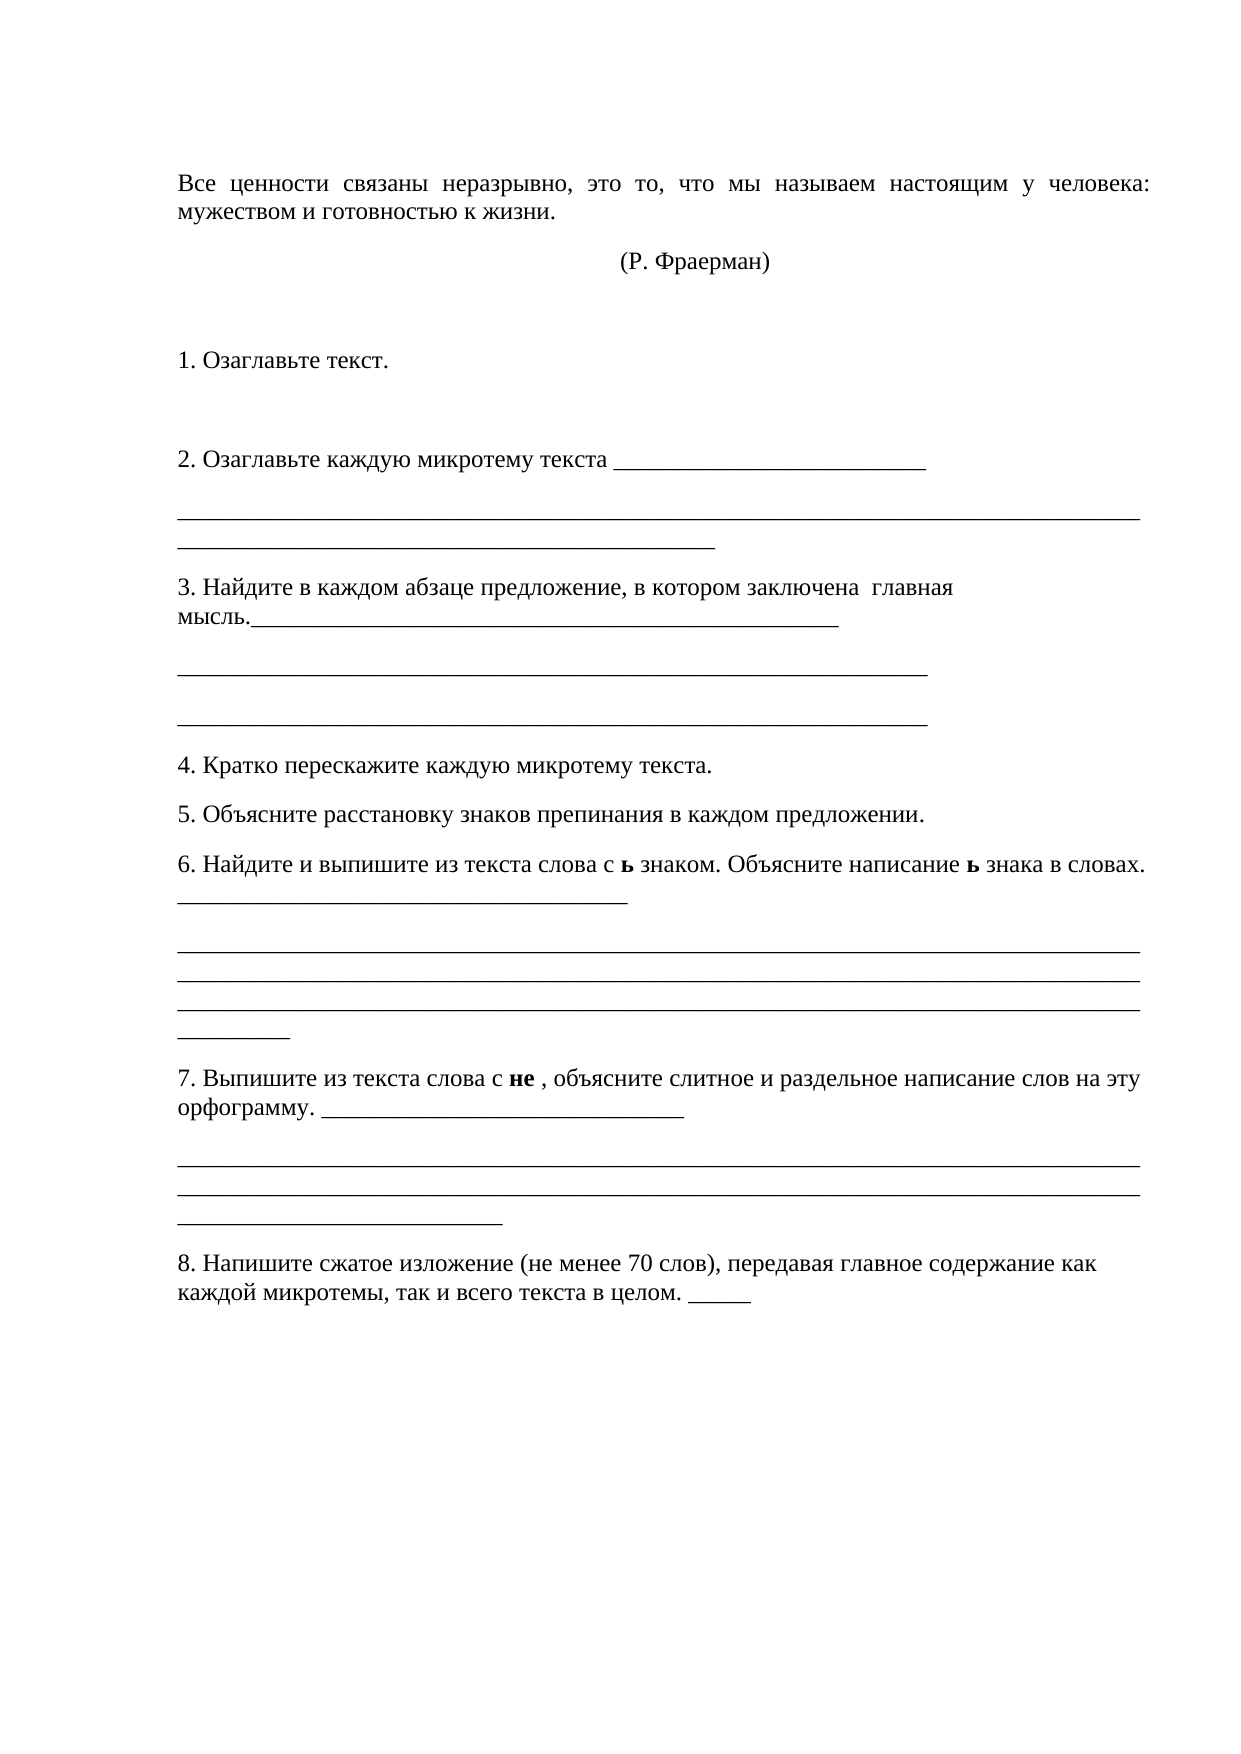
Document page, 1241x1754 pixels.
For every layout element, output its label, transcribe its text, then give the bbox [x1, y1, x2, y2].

text 1. Озаглавьте текст. [177, 345, 1152, 374]
text 7. Выпишите из текста слова с не , объясните слитное и раздельное написание слов на эту орфограмму. _____________________________ [177, 1063, 1152, 1121]
text 4. Кратко перескажите каждую микротему текста. [177, 750, 1152, 778]
text 6. Найдите и выпишите из текста слова с ь знаком. Объясните написание ь знака в словах. ____________________________________ [177, 849, 1152, 906]
text ____________________________________________________________ [177, 651, 1152, 679]
text 8. Напишите сжатое изложение (не менее 70 слов), передавая главное содержание как каждой микротемы, так и всего текста в целом. _____ [177, 1248, 1152, 1306]
text 2. Озаглавьте каждую микротему текста _________________________ [177, 444, 1152, 473]
text (Р. Фраерман) [177, 246, 1152, 275]
text 5. Объясните расстановку знаков препинания в каждом предложении. [177, 799, 1152, 828]
text Все ценности связаны неразрывно, это то, что мы называем настоящим у человека: мужеством и готовностью к жизни. [177, 168, 1152, 225]
text ____________________________________________________________ [177, 700, 1152, 729]
text 3. Найдите в каждом абзаце предложение, в котором заключена главная мысль._______________________________________________ [177, 572, 1152, 630]
text ____________________________________________________________________________________________________________________________________________________________________________________ [177, 1141, 1152, 1228]
text ________________________________________________________________________________________________________________________ [177, 494, 1152, 551]
text ________________________________________________________________________________________________________________________________________________________________________________________________________________________________________________ [177, 927, 1152, 1042]
